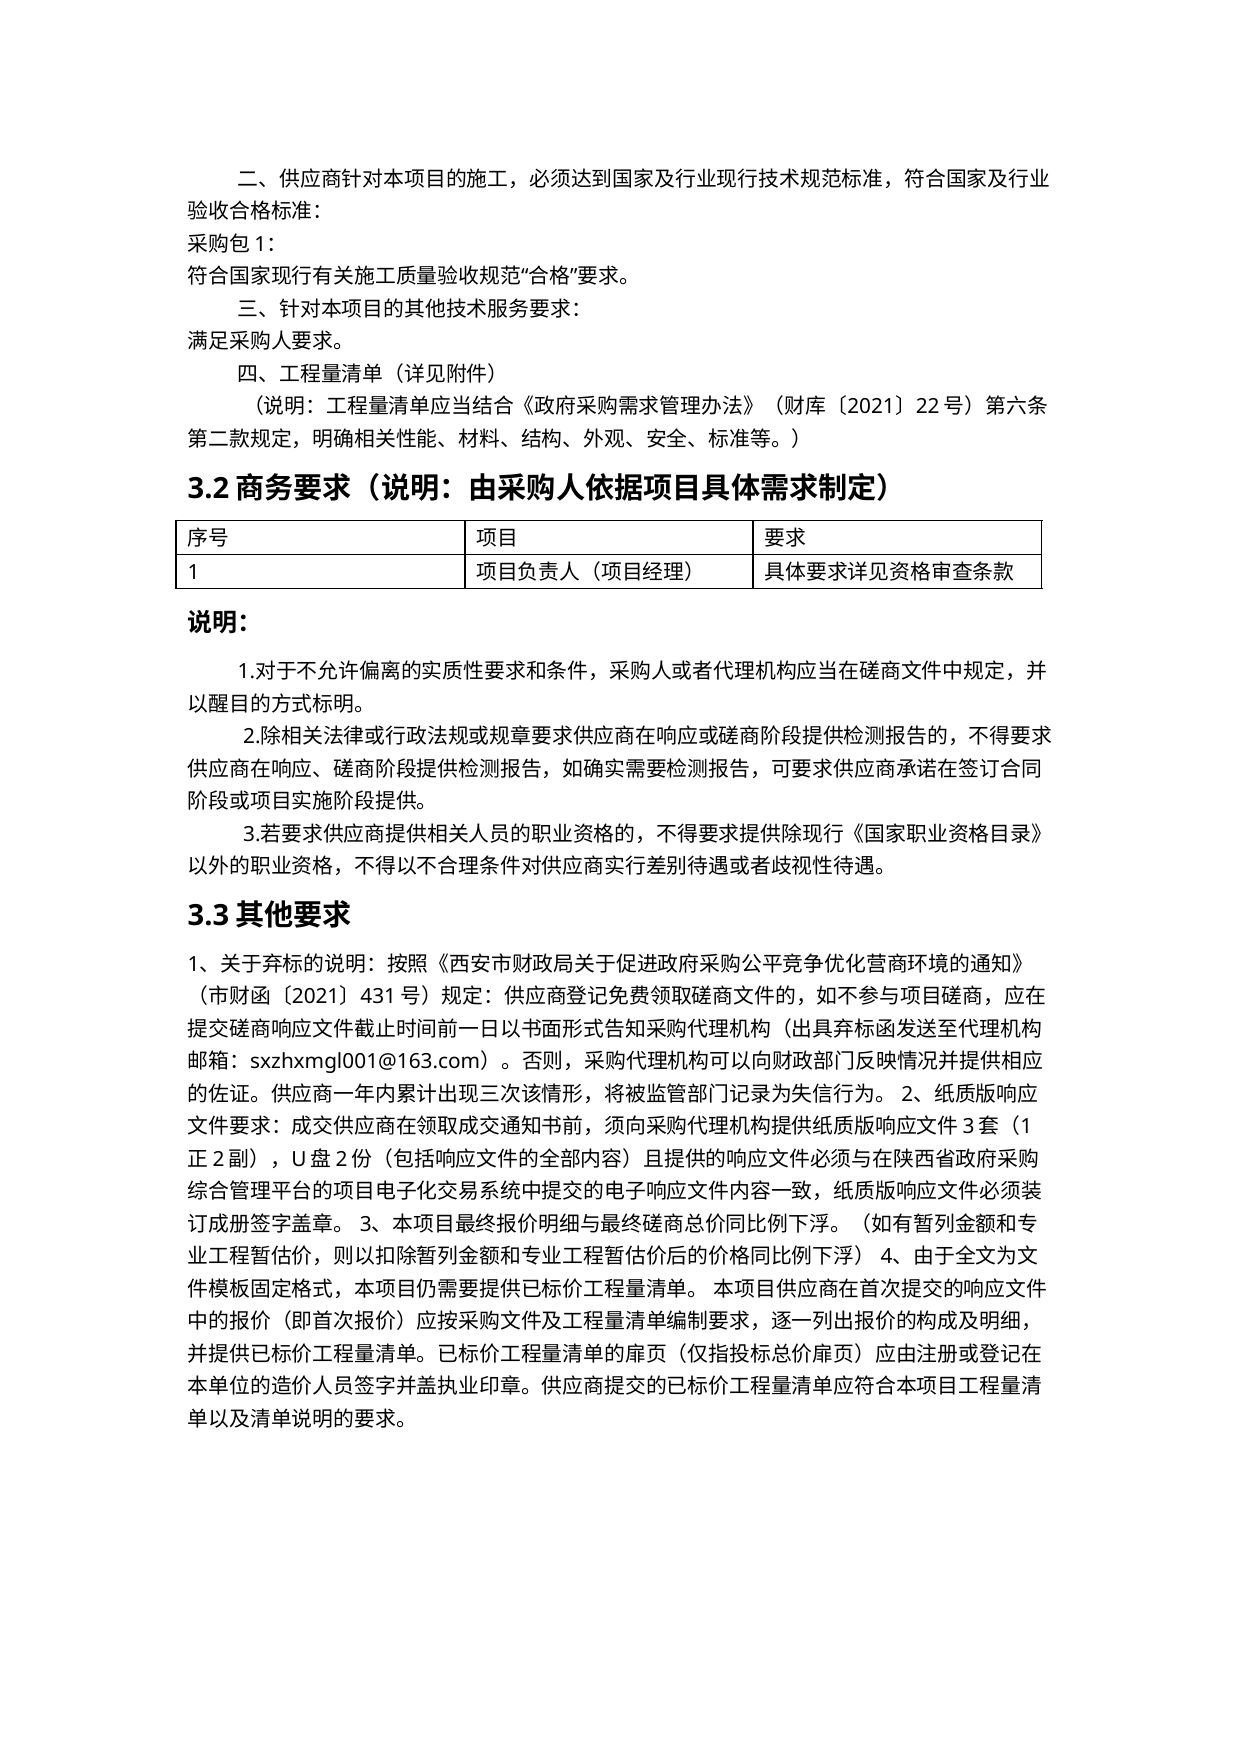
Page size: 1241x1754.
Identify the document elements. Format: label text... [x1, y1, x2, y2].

text 三、针对本项目的其他技术服务要求： [187, 292, 1053, 324]
text 四、工程量清单（详见附件） [187, 357, 1053, 389]
table_header 项目 [466, 521, 752, 553]
text 说明： [187, 589, 1053, 654]
text 满足采购人要求。 [187, 324, 1053, 357]
table_cell 项目负责人（项目经理） [466, 555, 752, 588]
text 符合国家现行有关施工质量验收规范“合格”要求。 [187, 259, 1053, 292]
table_cell 1 [177, 555, 464, 588]
table_cell 具体要求详见资格审查条款 [754, 555, 1041, 588]
text 1、关于弃标的说明：按照《西安市财政局关于促进政府采购公平竞争优化营商环境的通知》（市财函〔2021〕431号）规定：供应商登记免费领取磋商文件的，如不参与项目磋商，应在提交磋商响应文件截止时间前一日以书面形式告知采购代理机构（出具弃标函发送至代理机构邮箱：sxzhxmgl001@163.com）。否则，采购代理机构可以向财政部门反映情况并提供相应的佐证。供应商一年内累计出现三次该情形，将被监管部门记录为失信行为。 2、纸质版响应文件要求：成交供应商在领取成交通知书前，须向采购代理机构提供纸质版响应文件3套（1正2副），U盘2份（包括响应文件的全部内容）且提供的响应文件必须与在陕西省政府采购综合管理平台的项目电子化交易系统中提交的电子响应文件内容一致，纸质版响应文件必须装订成册签字盖章。 3、本项目最终报价明细与最终磋商总价同比例下浮。（如有暂列金额和专业工程暂估价，则以扣除暂列金额和专业工程暂估价后的价格同比例下浮） 4、由于全文为文件模板固定格式，本项目仍需要提供已标价工程量清单。 本项目供应商在首次提交的响应文件中的报价（即首次报价）应按采购文件及工程量清单编制要求，逐一列出报价的构成及明细，并提供已标价工程量清单。已标价工程量清单的扉页（仅指投标总价扉页）应由注册或登记在本单位的造价人员签字并盖执业印章。供应商提交的已标价工程量清单应符合本项目工程量清单以及清单说明的要求。 [187, 947, 1053, 1434]
text 3.若要求供应商提供相关人员的职业资格的，不得要求提供除现行《国家职业资格目录》以外的职业资格，不得以不合理条件对供应商实行差别待遇或者歧视性待遇。 [187, 817, 1053, 882]
text 采购包1： [187, 227, 1053, 259]
text 3.3其他要求 [187, 882, 1053, 947]
text 二、供应商针对本项目的施工，必须达到国家及行业现行技术规范标准，符合国家及行业验收合格标准： [187, 162, 1053, 227]
text 3.2商务要求（说明：由采购人依据项目具体需求制定） [187, 454, 1053, 519]
text （说明：工程量清单应当结合《政府采购需求管理办法》（财库〔2021〕22号）第六条第二款规定，明确相关性能、材料、结构、外观、安全、标准等。） [187, 389, 1053, 454]
table_header 序号 [177, 521, 464, 553]
text 2.除相关法律或行政法规或规章要求供应商在响应或磋商阶段提供检测报告的，不得要求供应商在响应、磋商阶段提供检测报告，如确实需要检测报告，可要求供应商承诺在签订合同阶段或项目实施阶段提供。 [187, 719, 1053, 817]
table_header 要求 [754, 521, 1041, 553]
text 1.对于不允许偏离的实质性要求和条件，采购人或者代理机构应当在磋商文件中规定，并以醒目的方式标明。 [187, 654, 1053, 719]
